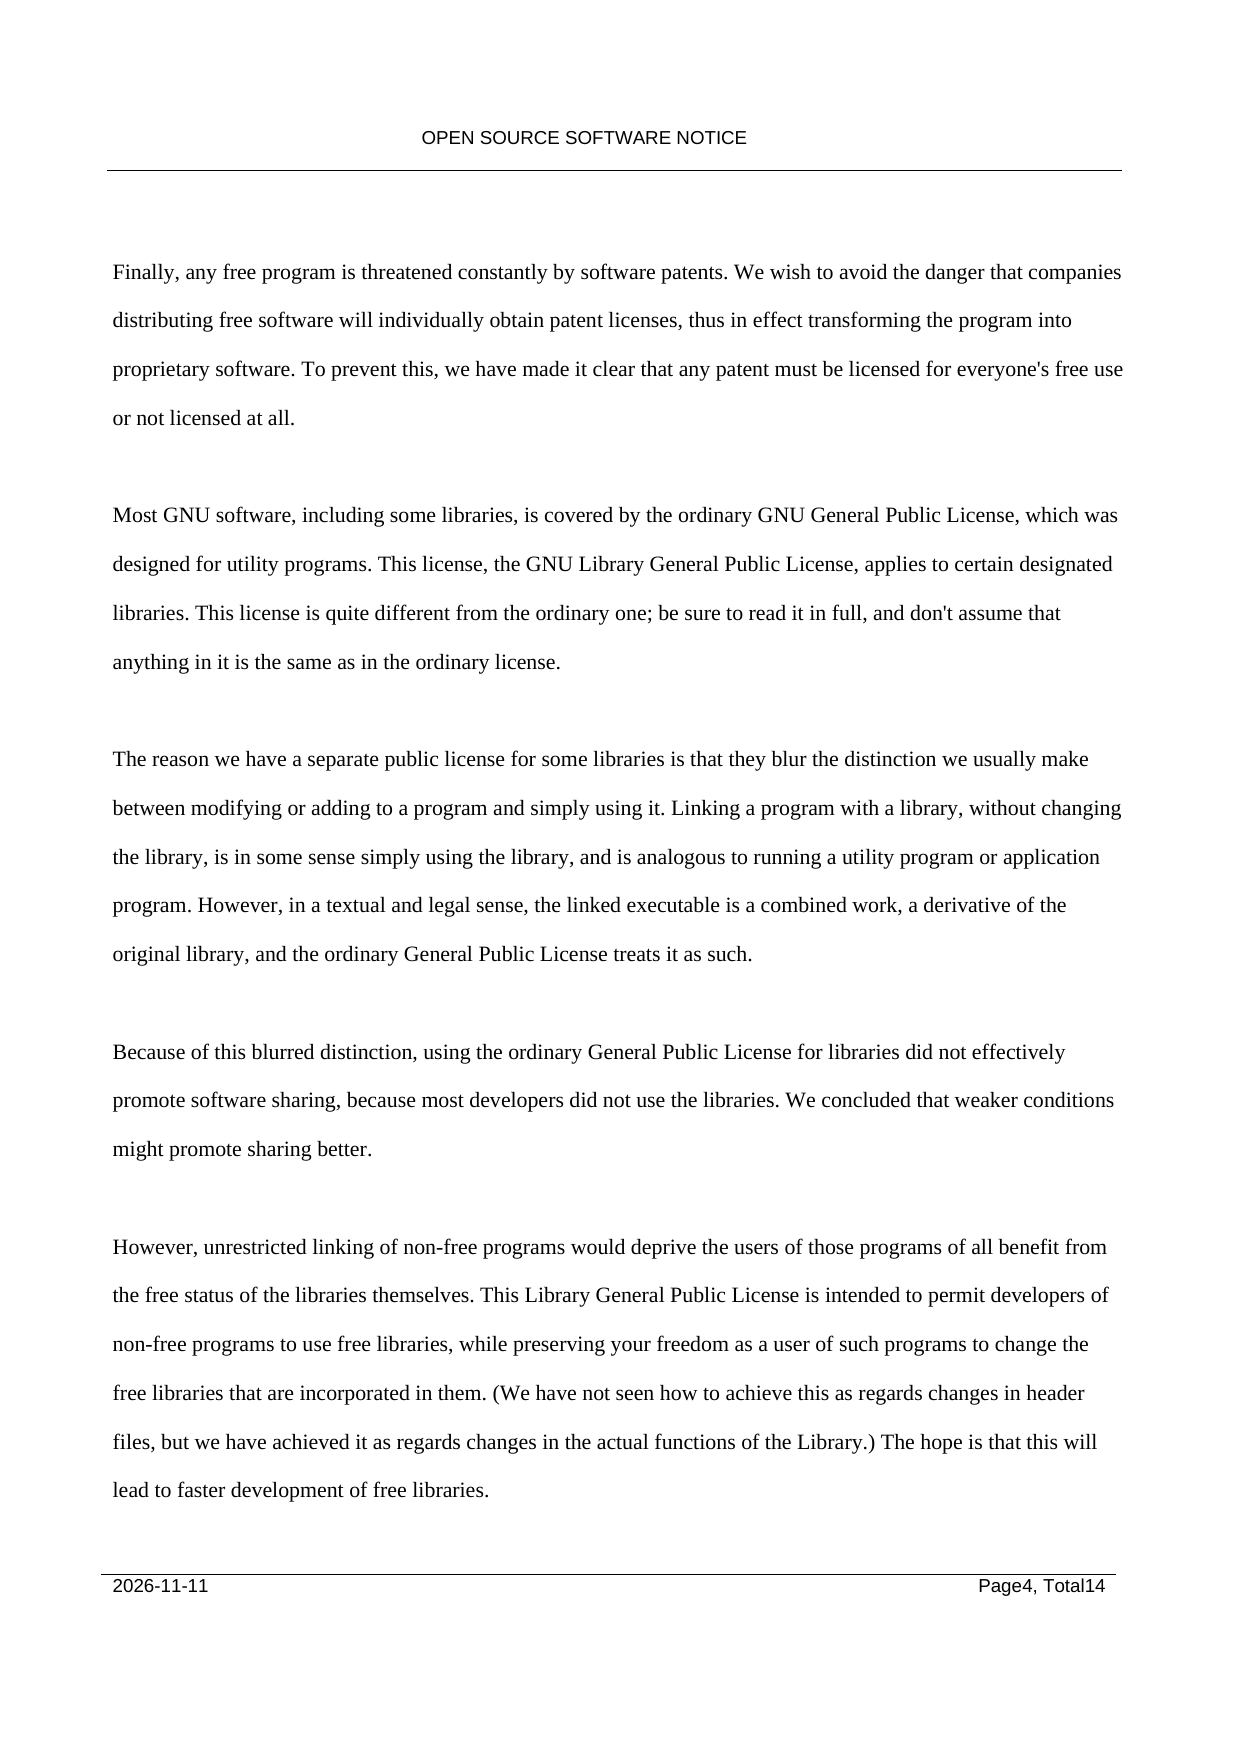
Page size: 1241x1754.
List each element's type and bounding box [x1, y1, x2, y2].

text [112, 206, 1128, 1506]
